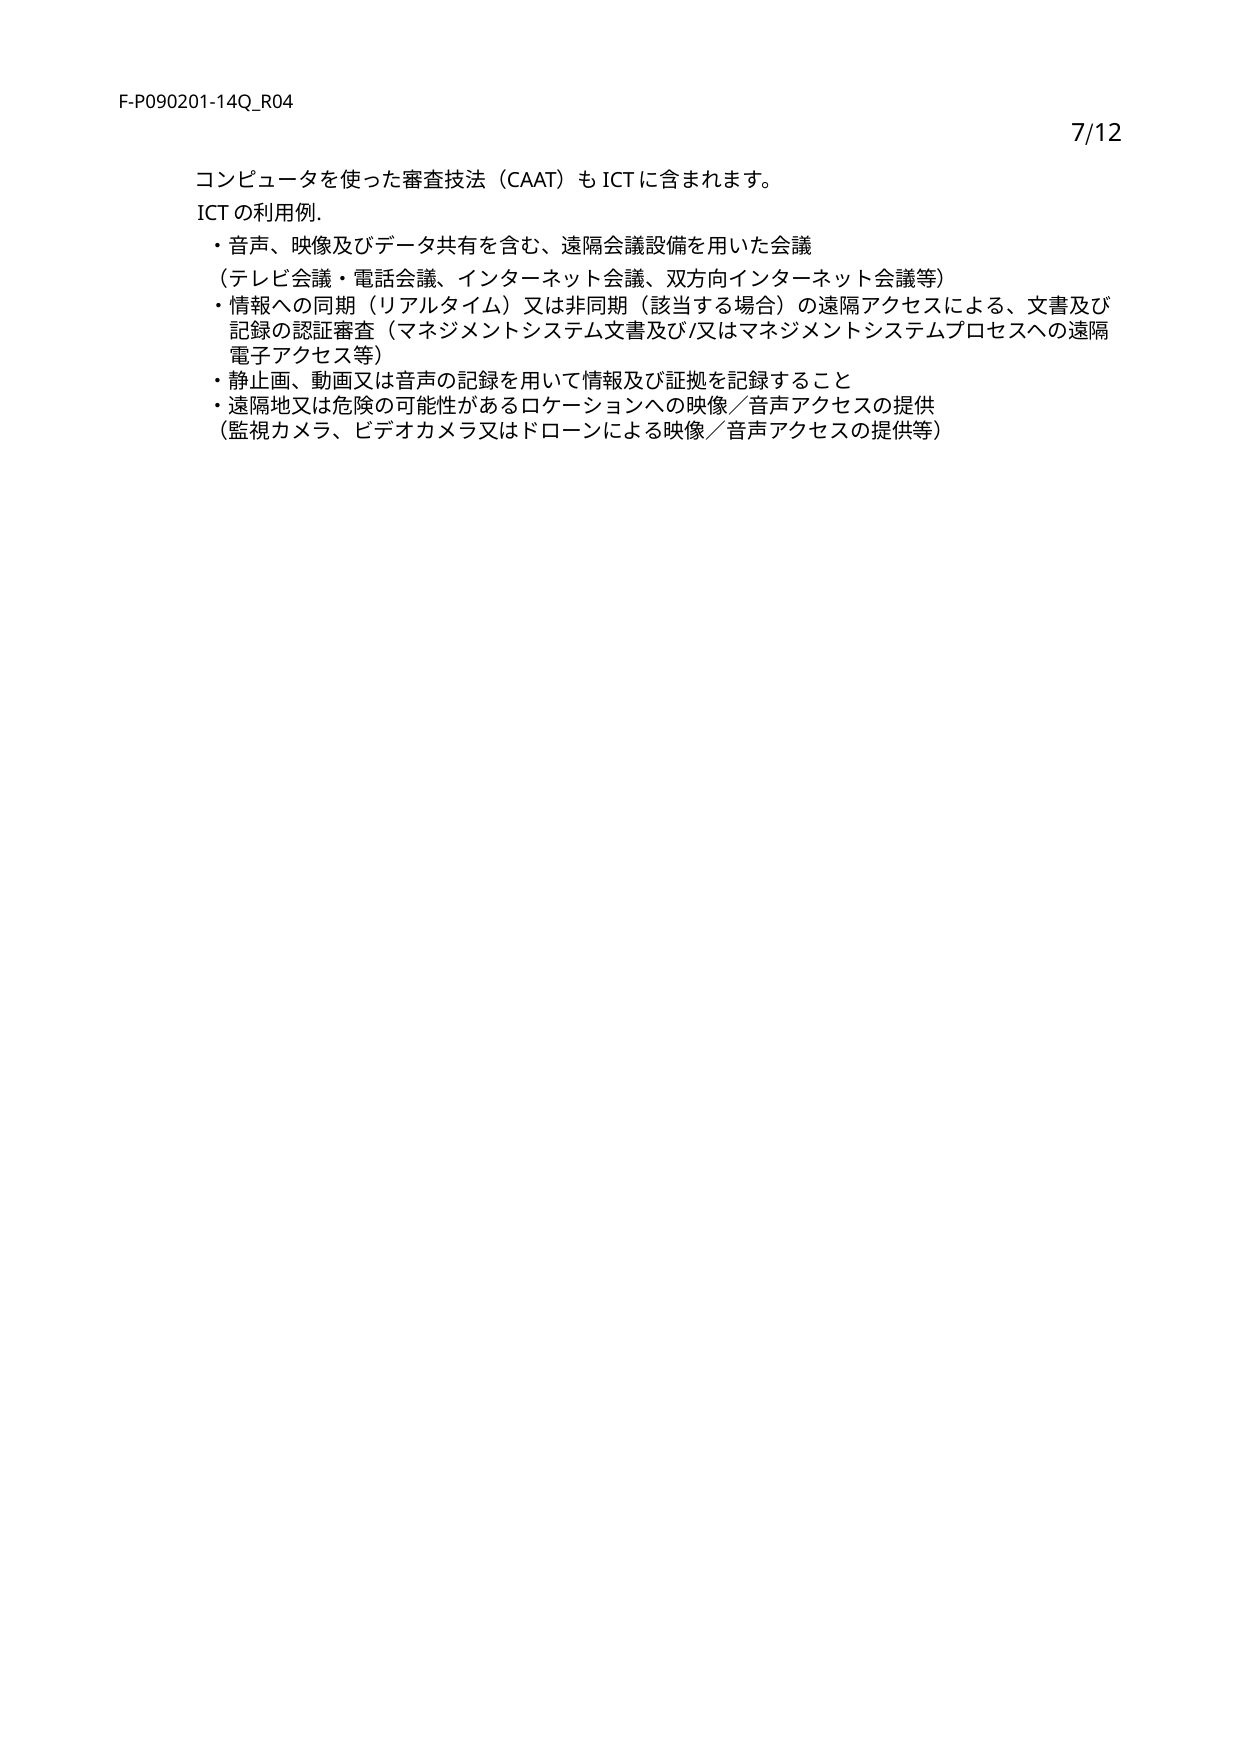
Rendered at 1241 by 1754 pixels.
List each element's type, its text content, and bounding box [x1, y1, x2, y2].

text （テレビ会議・電話会議、インターネット会議、双方向インターネット会議等） [187, 261, 1122, 294]
text ・音声、映像及びデータ共有を含む、遠隔会議設備を用いた会議 [187, 228, 1122, 261]
text コンピュータを使った審査技法（CAAT）もICTに含まれます。 [184, 161, 1122, 194]
text ICTの利用例. [187, 194, 1122, 228]
text ・情報への同期（リアルタイム）又は非同期（該当する場合）の遠隔アクセスによる、文書及び記録の認証審査（マネジメントシステム文書及び/又はマネジメントシステムプロセスヘの遠隔電子アクセス等） [208, 294, 1111, 369]
text ・静止画、動画又は音声の記録を用いて情報及び証拠を記録すること [187, 369, 1111, 394]
text （監視カメラ、ビデオカメラ又はドローンによる映像／音声アクセスの提供等） [187, 419, 1111, 444]
text ・遠隔地又は危険の可能性があるロケーションへの映像／音声アクセスの提供 [187, 394, 1111, 419]
